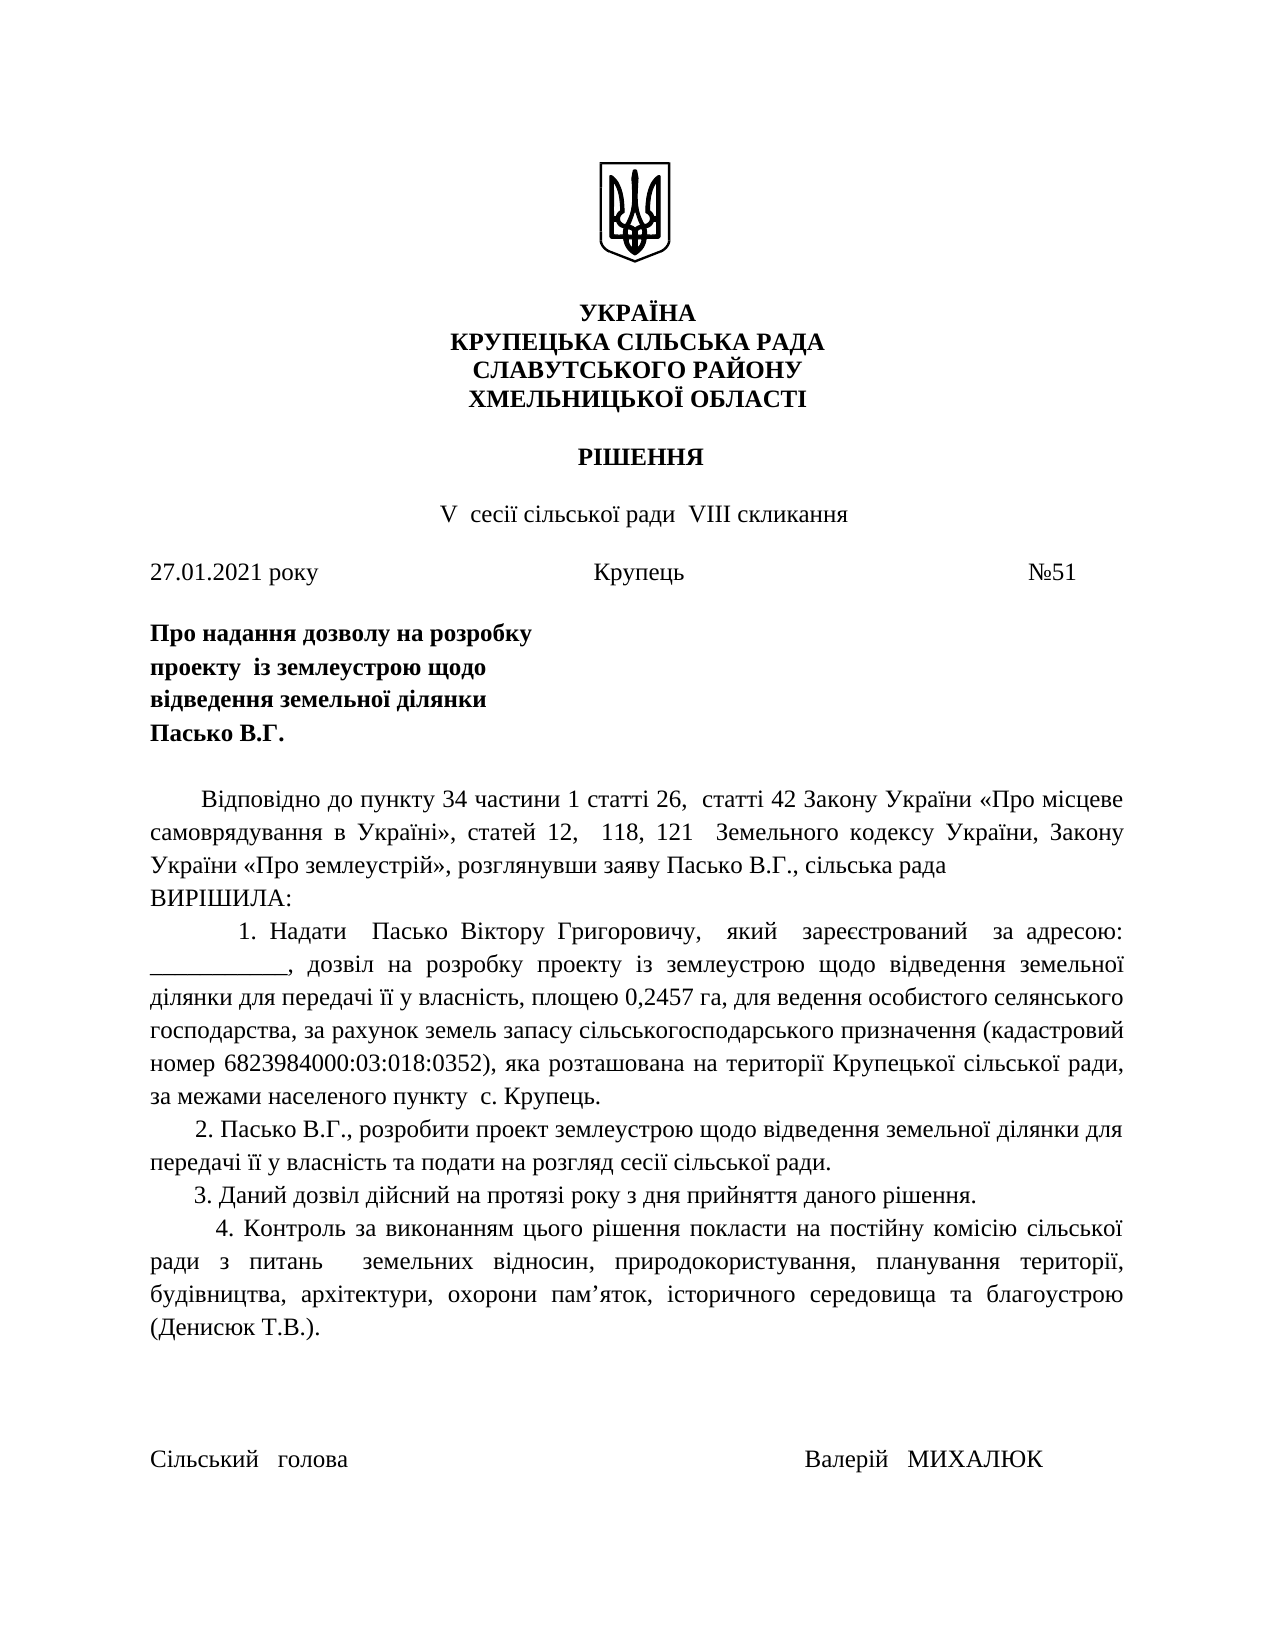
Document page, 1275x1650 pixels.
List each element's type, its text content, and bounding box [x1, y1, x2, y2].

text проекту із землеустрою щодо [150, 652, 1125, 680]
text КРУПЕЦЬКА СІЛЬСЬКА РАДА [150, 327, 1125, 356]
text ХМЕЛЬНИЦЬКОЇ ОБЛАСТІ [150, 384, 1125, 413]
text ВИРІШИЛА: [150, 883, 1125, 911]
text 3. Даний дозвіл дійсний на протязі року з дня прийняття даного рішення. [150, 1180, 1125, 1209]
text Пасько В.Г. [150, 718, 1125, 746]
text 27.01.2021 року Крупець №51 [150, 557, 1125, 586]
text СЛАВУТСЬКОГО РАЙОНУ [150, 356, 1125, 384]
text РІШЕННЯ [150, 442, 1125, 471]
text 4. Контроль за виконанням цього рішення покласти на постійну комісію сільської ради з питань земельних відносин, природокористування, планування території, будівництва, архітектури, охорони пам’яток, історичного середовища та благоустрою (Денисюк Т.В.). [150, 1213, 1125, 1341]
text Відповідно до пункту 34 частини 1 статті 26, статті 42 Закону України «Про місцеве самоврядування в Україні», статей 12, 118, 121 Земельного кодексу України, Закону України «Про землеустрій», розглянувши заяву Пасько В.Г., сільська рада [150, 784, 1125, 878]
text 1. Надати Пасько Віктору Григоровичу, який зареєстрований за адресою: ___________, дозвіл на розробку проекту із землеустрою щодо відведення земельної ділянки для передачі її у власність, площею 0,2457 га, для ведення особистого селянського господарства, за рахунок земель запасу сільськогосподарського призначення (кадастровий номер 6823984000:03:018:0352), яка розташована на території Крупецької сільської ради, за межами населеного пункту с. Крупець. [150, 916, 1125, 1109]
text Сільський голова Валерій МИХАЛЮК [150, 1444, 1125, 1473]
text V сесії сільської ради VІІІ скликання [150, 499, 1125, 528]
text Про надання дозволу на розробку [150, 618, 1125, 647]
text відведення земельної ділянки [150, 684, 1125, 713]
text УКРАЇНА [150, 298, 1125, 327]
text 2. Пасько В.Г., розробити проект землеустрою щодо відведення земельної ділянки для передачі її у власність та подати на розгляд сесії сільської ради. [150, 1114, 1125, 1176]
